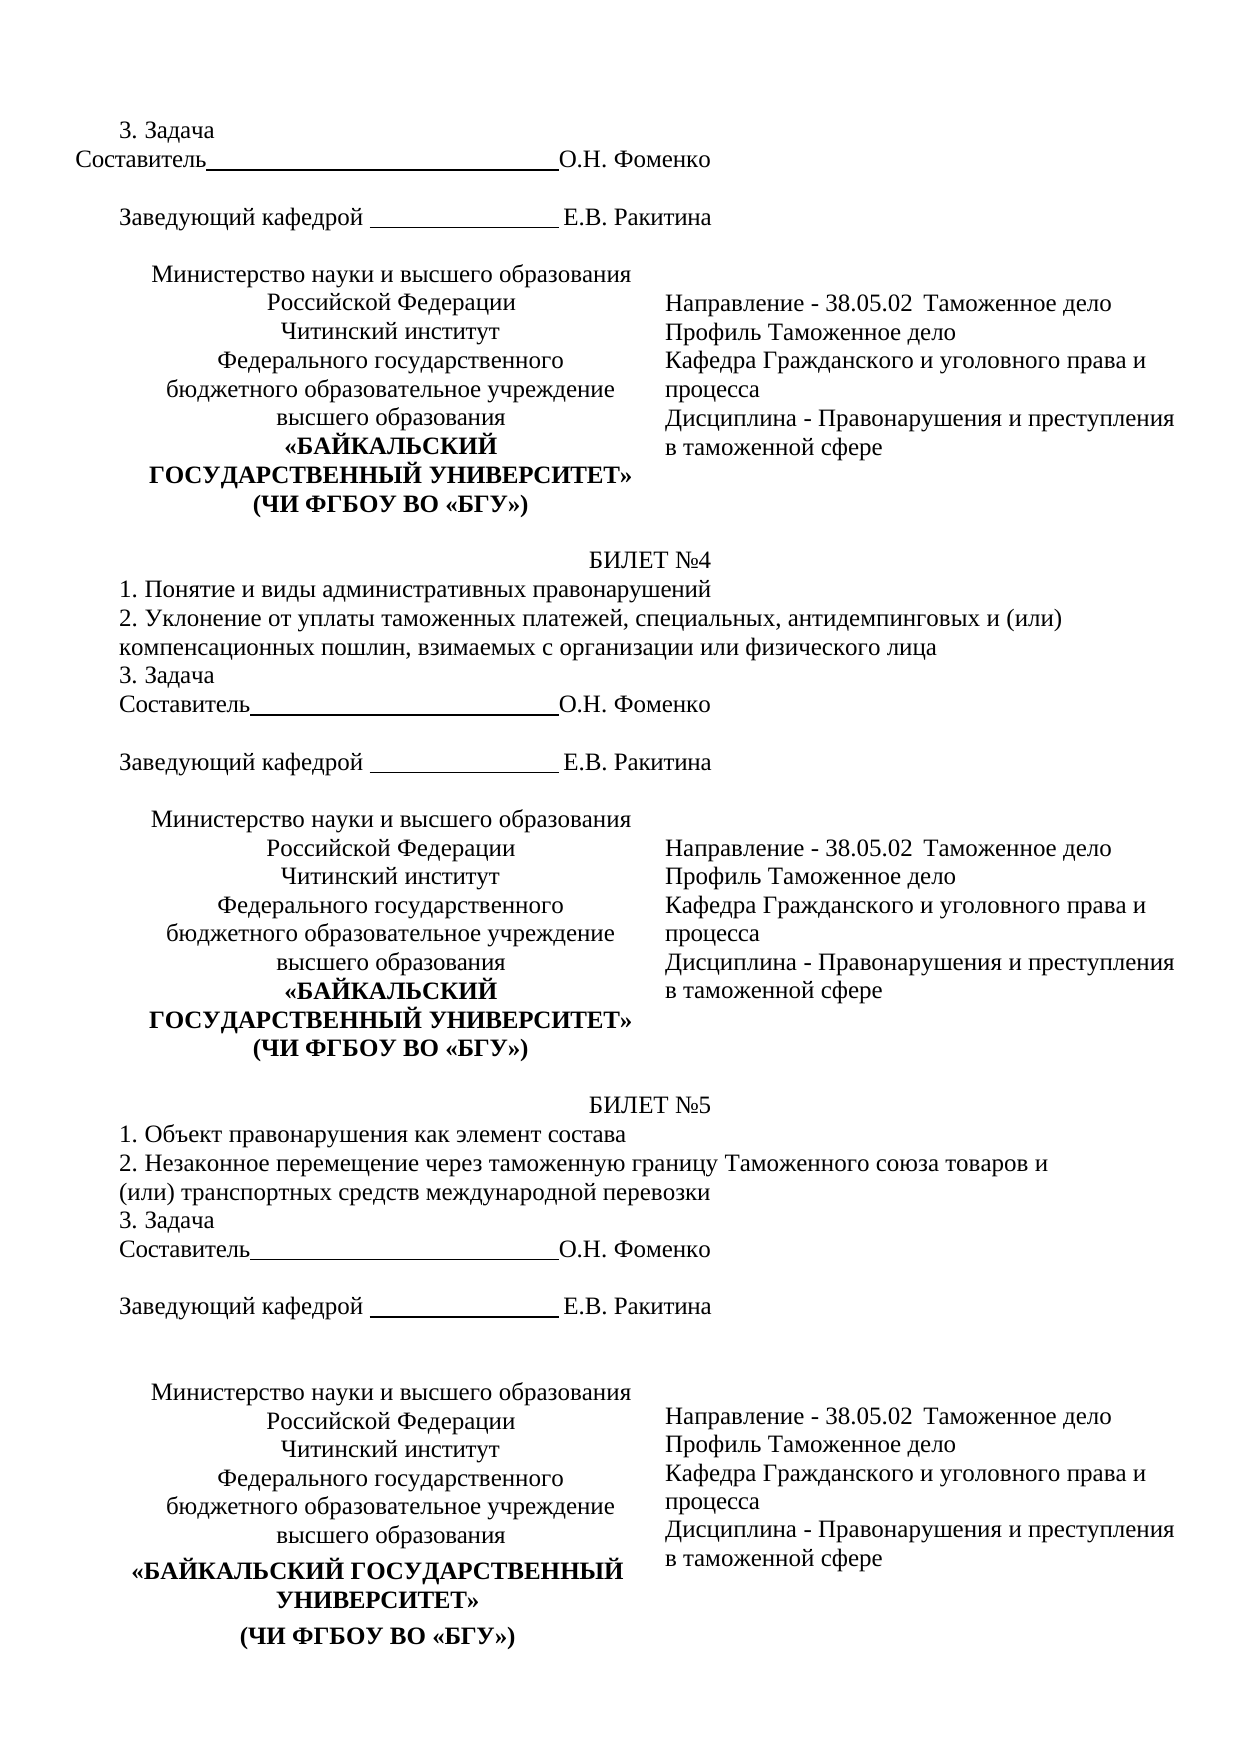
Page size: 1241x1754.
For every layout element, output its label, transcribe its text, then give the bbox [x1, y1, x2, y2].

text Кафедра Гражданского и уголовного права и процесса [665, 346, 1180, 403]
text Направление - 38.05.02 Таможенное дело Профиль Таможенное дело [665, 288, 1180, 346]
text Направление - 38.05.02 Таможенное дело Профиль Таможенное дело [665, 1402, 1180, 1458]
text высшего образования [211, 1520, 571, 1549]
text Министерство науки и высшего образования Российской Федерации [146, 259, 637, 316]
text Министерство науки и высшего образования Российской Федерации [151, 1377, 631, 1435]
text Кафедра Гражданского и уголовного права и процесса [665, 1458, 1180, 1515]
text «БАЙКАЛЬСКИЙ ГОСУДАРСТВЕННЫЙ УНИВЕРСИТЕТ» [118, 1556, 637, 1614]
text Кафедра Гражданского и уголовного права и процесса [665, 891, 1180, 947]
text Дисциплина - Правонарушения и преступления в таможенной сфере [665, 403, 1180, 461]
list Задача [119, 115, 1196, 144]
text Дисциплина - Правонарушения и преступления в таможенной сфере [665, 1515, 1180, 1572]
list Задача [119, 661, 1196, 689]
text Федерального государственного бюджетного образовательное учреждение [148, 891, 633, 947]
text Дисциплина - Правонарушения и преступления в таможенной сфере [665, 948, 1180, 1004]
text (ЧИ ФГБОУ ВО «БГУ») [210, 489, 571, 518]
text (ЧИ ФГБОУ ВО «БГУ») [118, 1621, 637, 1650]
text высшего образования [211, 402, 571, 431]
text Составитель О.Н. Фоменко Заведующий кафедрой Е.В. Ракитина [119, 1234, 714, 1320]
text Читинский институт [210, 1435, 570, 1463]
list Уклонение от уплаты таможенных платежей, специальных, антидемпинговых и (или) компенсационных пошлин, взимаемых с организации или физического лица [119, 603, 1062, 661]
text Направление - 38.05.02 Таможенное дело Профиль Таможенное дело [665, 834, 1180, 890]
list Объект правонарушения как элемент состава [119, 1119, 1196, 1148]
text Читинский институт [210, 862, 570, 890]
list Незаконное перемещение через таможенную границу Таможенного союза товаров и (или) транспортных средств международной перевозки [119, 1148, 1109, 1206]
text БИЛЕТ №5 [177, 1090, 1123, 1119]
text Читинский институт [210, 316, 570, 345]
text «БАЙКАЛЬСКИЙ ГОСУДАРСТВЕННЫЙ УНИВЕРСИТЕТ» [144, 976, 637, 1034]
text БИЛЕТ №4 [177, 546, 1123, 574]
text Министерство науки и высшего образования Российской Федерации [151, 804, 631, 862]
text Составитель О.Н. Фоменко Заведующий кафедрой Е.В. Ракитина [75, 144, 714, 231]
text высшего образования [211, 947, 571, 976]
text (ЧИ ФГБОУ ВО «БГУ») [210, 1034, 571, 1062]
list Задача [119, 1206, 1196, 1234]
list Понятие и виды административных правонарушений [119, 574, 1196, 603]
text Составитель О.Н. Фоменко Заведующий кафедрой Е.В. Ракитина [119, 689, 714, 776]
text Федерального государственного бюджетного образовательное учреждение [148, 1464, 633, 1520]
text Федерального государственного бюджетного образовательное учреждение [148, 345, 633, 402]
text «БАЙКАЛЬСКИЙ ГОСУДАРСТВЕННЫЙ УНИВЕРСИТЕТ» [144, 431, 637, 489]
